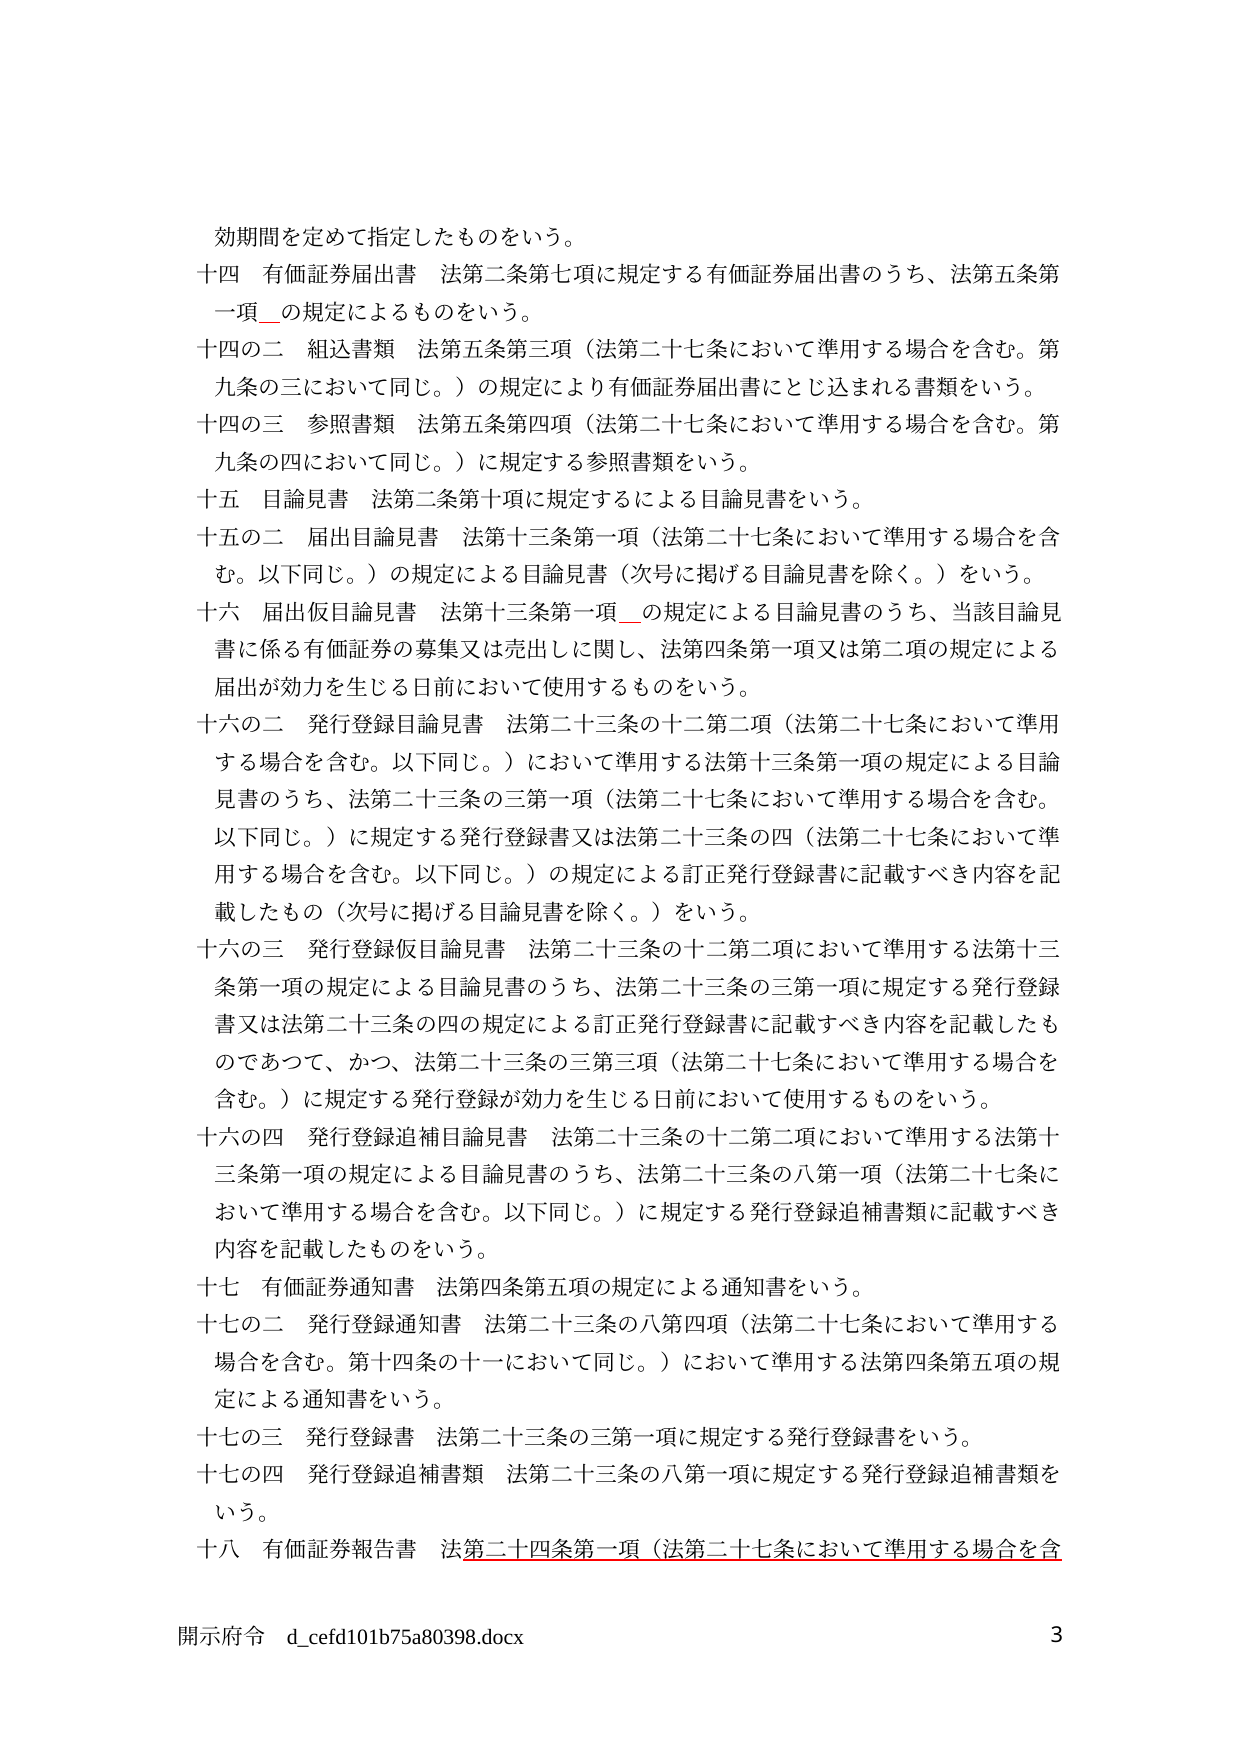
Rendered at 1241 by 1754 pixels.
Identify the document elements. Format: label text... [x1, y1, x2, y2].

text 十六の三 発行登録仮目論見書 法第二十三条の十二第二項において準用する法第十三条第一項の規定による目論見書のうち、法第二十三条の三第一項に規定する発行登録書又は法第二十三条の四の規定による訂正発行登録書に記載すべき内容を記載したものであつて、かつ、法第二十三条の三第三項（法第二十七条において準用する場合を含む。）に規定する発行登録が効力を生じる日前において使用するものをいう。 [196, 929, 1063, 1117]
text 十六の四 発行登録追補目論見書 法第二十三条の十二第二項において準用する法第十三条第一項の規定による目論見書のうち、法第二十三条の八第一項（法第二十七条において準用する場合を含む。以下同じ。）に規定する発行登録追補書類に記載すべき内容を記載したものをいう。 [196, 1117, 1063, 1267]
text 十五の二 届出目論見書 法第十三条第一項（法第二十七条において準用する場合を含む。以下同じ。）の規定による目論見書（次号に掲げる目論見書を除く。）をいう。 [196, 517, 1063, 592]
text 十六の二 発行登録目論見書 法第二十三条の十二第二項（法第二十七条において準用する場合を含む。以下同じ。）において準用する法第十三条第一項の規定による目論見書のうち、法第二十三条の三第一項（法第二十七条において準用する場合を含む。以下同じ。）に規定する発行登録書又は法第二十三条の四（法第二十七条において準用する場合を含む。以下同じ。）の規定による訂正発行登録書に記載すべき内容を記載したもの（次号に掲げる目論見書を除く。）をいう。 [196, 704, 1063, 929]
text 十七の三 発行登録書 法第二十三条の三第一項に規定する発行登録書をいう。 [196, 1417, 1063, 1454]
text 十七の四 発行登録追補書類 法第二十三条の八第一項に規定する発行登録追補書類をいう。 [196, 1454, 1063, 1529]
text 十五 目論見書 法第二条第十項に規定するによる目論見書をいう。 [196, 479, 1063, 517]
text 十七 有価証券通知書 法第四条第五項の規定による通知書をいう。 [196, 1267, 1063, 1304]
text 十四の二 組込書類 法第五条第三項（法第二十七条において準用する場合を含む。第九条の三において同じ。）の規定により有価証券届出書にとじ込まれる書類をいう。 [196, 329, 1063, 404]
text 十六 届出仮目論見書 法第十三条第一項 の規定による目論見書のうち、当該目論見書に係る有価証券の募集又は売出しに関し、法第四条第一項又は第二項の規定による届出が効力を生じる日前において使用するものをいう。 [196, 592, 1063, 704]
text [196, 217, 1063, 254]
text 十四 有価証券届出書 法第二条第七項に規定する有価証券届出書のうち、法第五条第一項 の規定によるものをいう。 [196, 254, 1063, 329]
text 十七の二 発行登録通知書 法第二十三条の八第四項（法第二十七条において準用する場合を含む。第十四条の十一において同じ。）において準用する法第四条第五項の規定による通知書をいう。 [196, 1304, 1063, 1417]
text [196, 1529, 1063, 1567]
text 十四の三 参照書類 法第五条第四項（法第二十七条において準用する場合を含む。第九条の四において同じ。）に規定する参照書類をいう。 [196, 404, 1063, 479]
